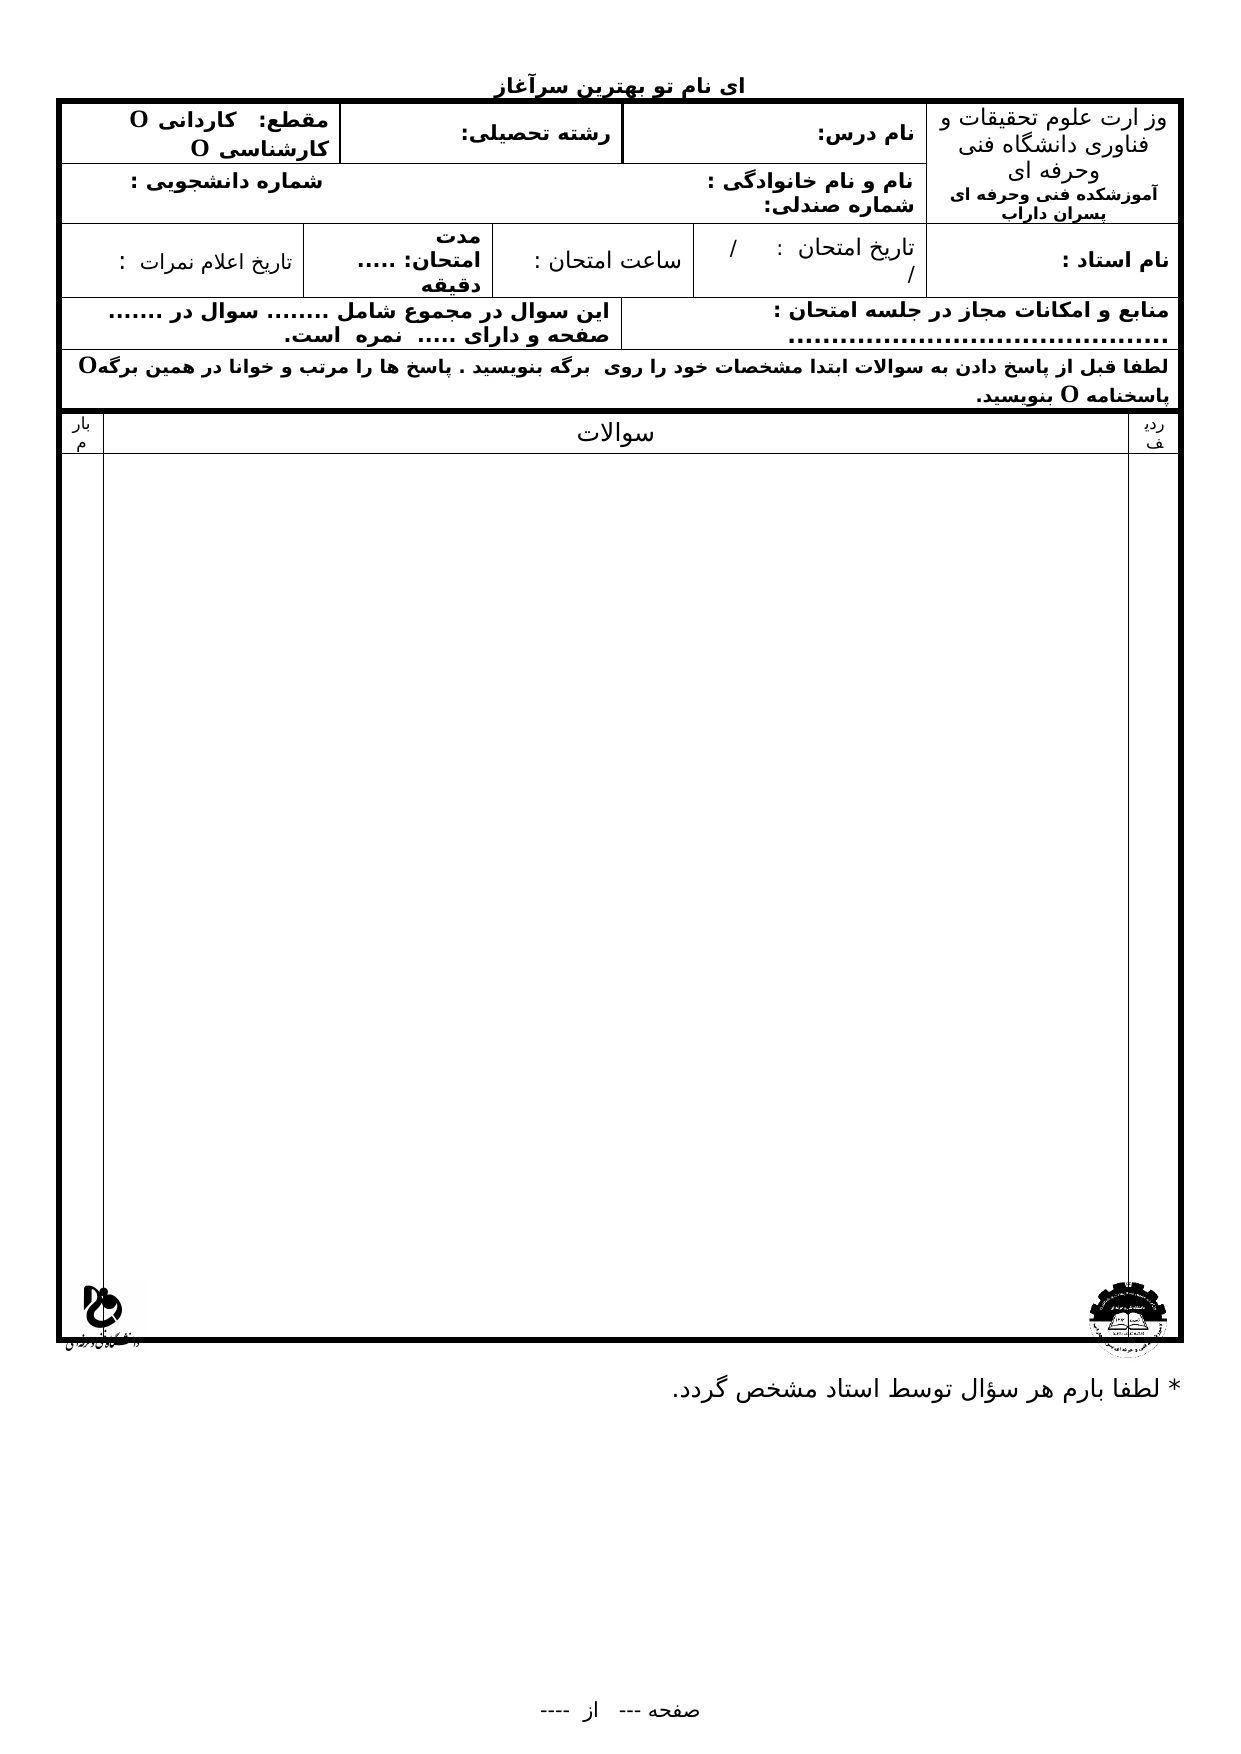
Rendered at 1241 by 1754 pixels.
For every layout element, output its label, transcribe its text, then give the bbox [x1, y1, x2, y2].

table_cell ردیف [1129, 414, 1178, 452]
table_header رشته تحصیلی: [341, 104, 621, 162]
table_cell منابع و امکانات مجاز در جلسه امتحان : ............................................ [622, 298, 1178, 349]
table_header مقطع: کاردانی O کارشناسی O [62, 104, 339, 162]
picture [1083, 1343, 1175, 1362]
table_cell تاریخ امتحان : / / [694, 224, 926, 297]
table_cell بارم [62, 414, 103, 452]
table_cell نام و نام خانوادگی : شماره دانشجویی : شماره صندلی: [62, 164, 926, 223]
table_cell ساعت امتحان : [493, 224, 693, 297]
table_cell نام استاد : [927, 224, 1178, 297]
table_cell [104, 454, 1128, 1337]
table_header وز ارت علوم تحقیقات و فناوری دانشگاه فنی وحرفه ای آموزشکده فنی وحرفه ای پسران داراب [927, 104, 1178, 223]
table_cell لطفا قبل از پاسخ دادن به سوالات ابتدا مشخصات خود را روی برگه بنویسید . پاسخ ها را مرتب و خوانا در همین برگهO پاسخنامه O بنویسید. [62, 350, 1178, 407]
table_cell [62, 454, 103, 1337]
table_cell این سوال در مجموع شامل ........ سوال در ....... صفحه و دارای ..... نمره است. [62, 298, 621, 349]
table_cell سوالات [104, 414, 1128, 452]
text * لطفا بارم هر سؤال توسط استاد مشخص گردد. [59, 1375, 1240, 1404]
table_cell مدت امتحان: ..... دقیقه [304, 224, 492, 297]
table_cell [1129, 454, 1178, 1337]
picture [58, 1343, 147, 1353]
table_header نام درس: [624, 104, 926, 162]
table_cell تاریخ اعلام نمرات : [62, 224, 303, 297]
